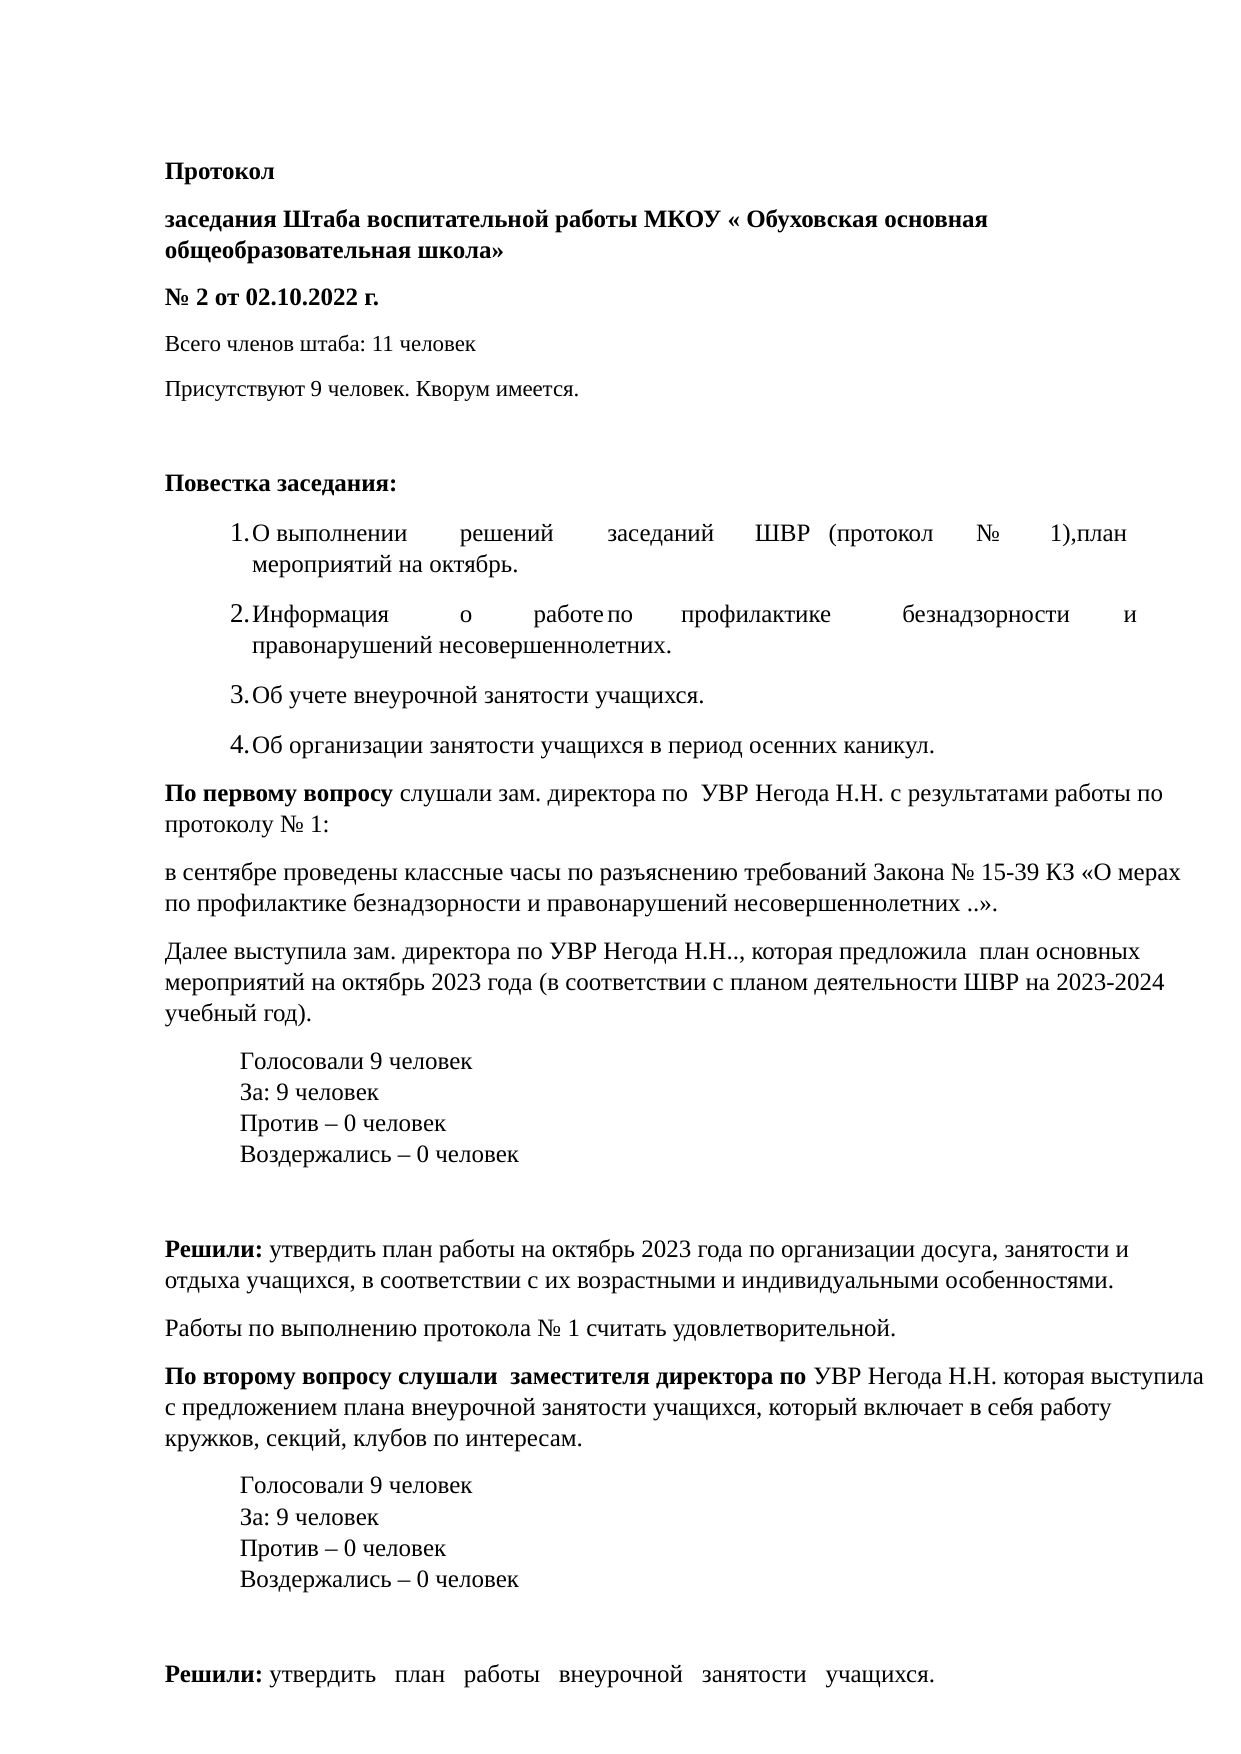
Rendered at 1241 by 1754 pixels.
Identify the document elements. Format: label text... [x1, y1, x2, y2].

list Воздержались – 0 человек [239, 1139, 1207, 1168]
list За: 9 человек [239, 1502, 1207, 1530]
text Работы по выполнению протокола № 1 считать удовлетворительной. [164, 1313, 1207, 1342]
list Голосовали 9 человек [239, 1471, 1207, 1499]
text № 2 от 02.10.2022 г. [164, 282, 1207, 311]
text Решили: утвердить план работы на октябрь 2023 года по организации досуга, занятости и отдыха учащихся, в соответствии с их возрастными и индивидуальными особенностями. [164, 1234, 1207, 1294]
text Присутствуют 9 человек. Кворум имеется. [164, 375, 1207, 402]
text Решили: утвердить план работы внеурочной занятости учащихся. [164, 1659, 1207, 1688]
text Далее выступила зам. директора по УВР Негода Н.Н.., которая предложила план основных мероприятий на октябрь 2023 года (в соответствии с планом деятельности ШВР на 2023-2024 учебный год). [164, 936, 1207, 1027]
list Голосовали 9 человек [239, 1046, 1207, 1074]
list За: 9 человек [239, 1077, 1207, 1106]
text в сентябре проведены классные часы по разъяснению требований Закона № 15-39 КЗ «О мерах по профилактике безнадзорности и правонарушений несовершеннолетних ..». [164, 857, 1207, 917]
list Об учете внеурочной занятости учащихся. [230, 678, 1207, 709]
text По первому вопросу слушали зам. директора по УВР Негода Н.Н. с результатами работы по протоколу № 1: [164, 778, 1207, 838]
list Воздержались – 0 человек [239, 1564, 1207, 1592]
text По второму вопросу слушали заместителя директора по УВР Негода Н.Н. которая выступила с предложением плана внеурочной занятости учащихся, который включает в себя работу кружков, секций, клубов по интересам. [164, 1361, 1207, 1452]
list Информация о работе по профилактике безнадзорности и правонарушений несовершеннолетних. [230, 597, 1207, 659]
list Об организации занятости учащихся в период осенних каникул. [230, 728, 1207, 759]
list Против – 0 человек [239, 1533, 1207, 1561]
text Протокол [164, 156, 1207, 185]
list Против – 0 человек [239, 1108, 1207, 1137]
text Повестка заседания: [164, 468, 1207, 497]
text заседания Штаба воспитательной работы МКОУ « Обуховская основная общеобразовательная школа» [164, 204, 1207, 263]
list О выполнении решений заседаний ШВР (протокол № 1),план мероприятий на октябрь. [230, 516, 1207, 578]
text Всего членов штаба: 11 человек [164, 330, 1207, 357]
